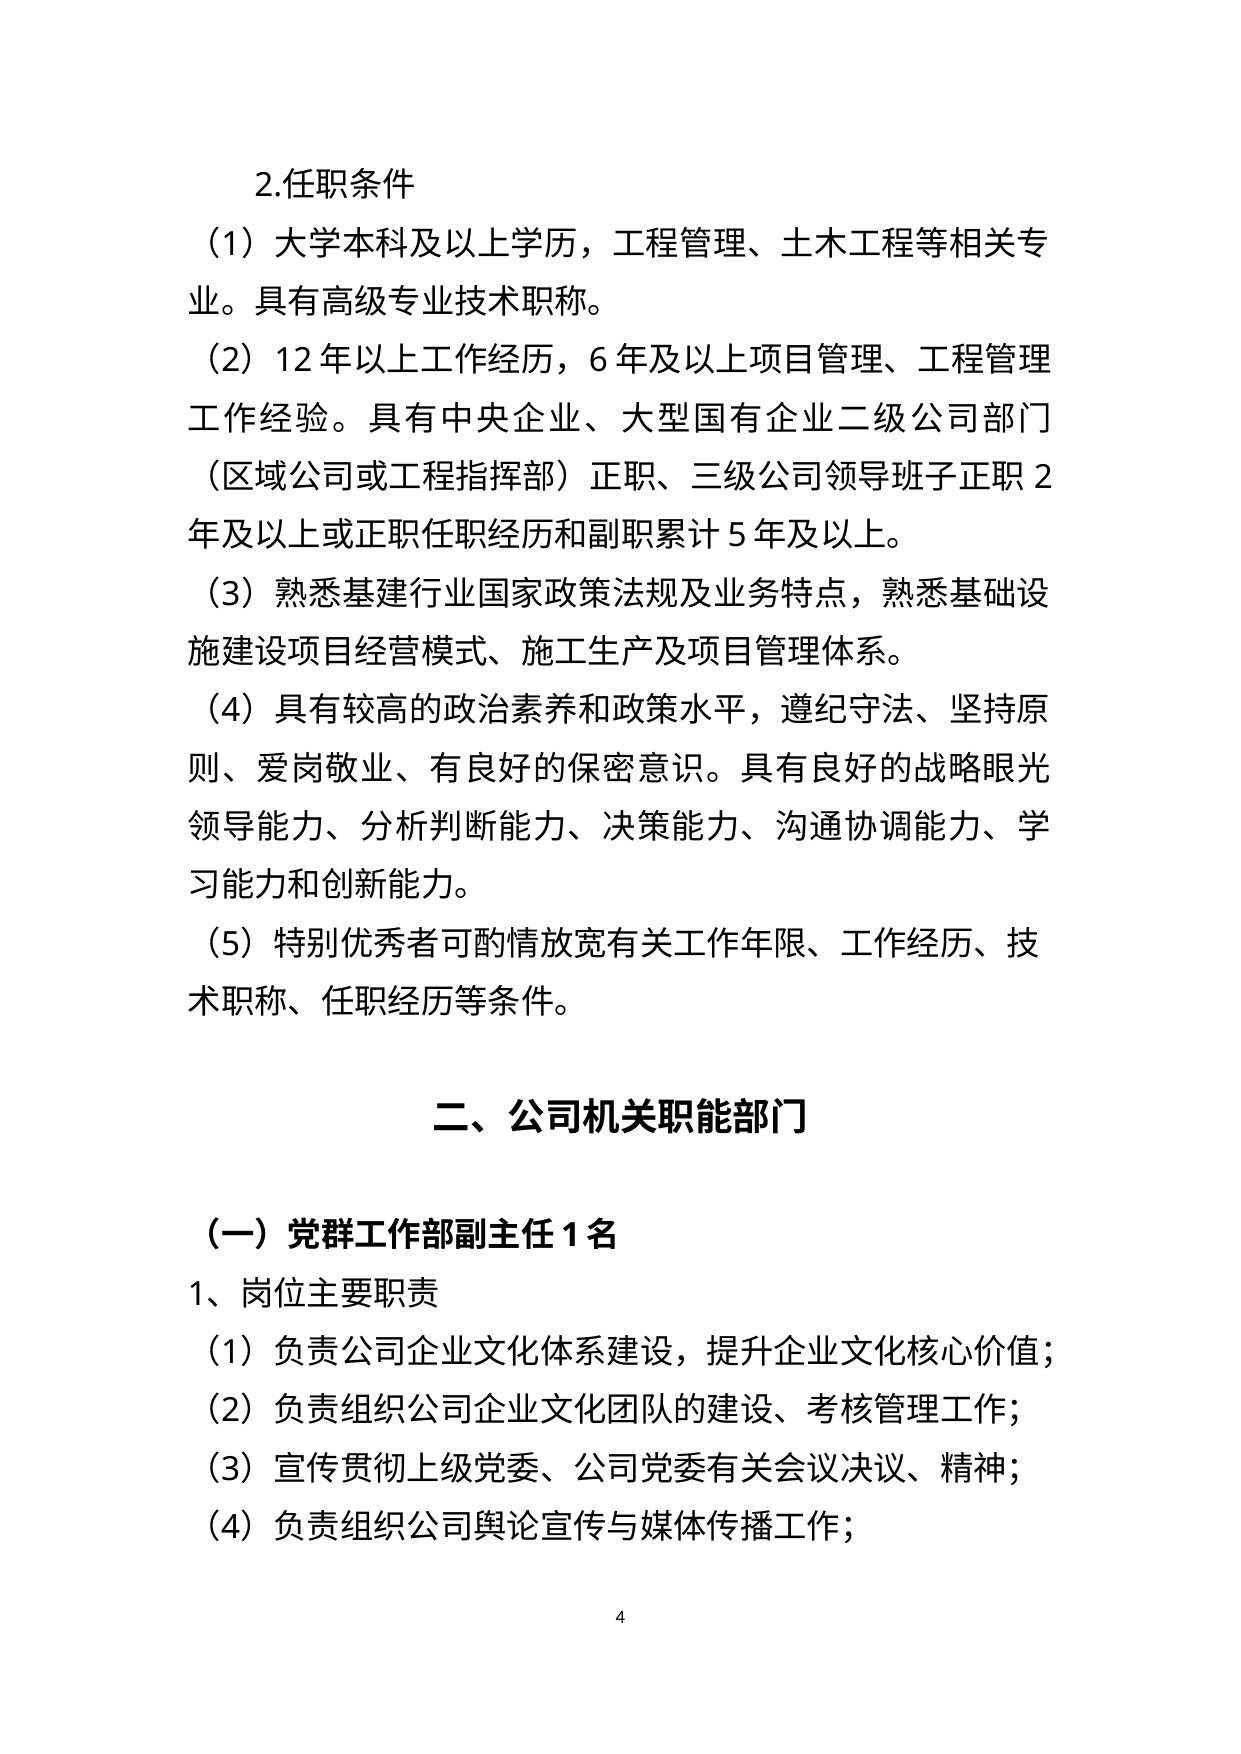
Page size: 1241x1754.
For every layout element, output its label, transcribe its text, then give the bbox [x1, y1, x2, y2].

list 负责组织公司企业文化团队的建设、考核管理工作； [187, 1375, 1053, 1433]
text （一）党群工作部副主任1名 [187, 1200, 1053, 1258]
text 2.任职条件 [187, 150, 1053, 208]
text （1）大学本科及以上学历，工程管理、土木工程等相关专业。具有高级专业技术职称。 [187, 208, 1053, 325]
text （3）熟悉基建行业国家政策法规及业务特点，熟悉基础设施建设项目经营模式、施工生产及项目管理体系。 [187, 558, 1053, 675]
text （5）特别优秀者可酌情放宽有关工作年限、工作经历、技术职称、任职经历等条件。 [187, 908, 1053, 1025]
text （4）具有较高的政治素养和政策水平，遵纪守法、坚持原则、爱岗敬业、有良好的保密意识。具有良好的战略眼光、领导能力、分析判断能力、决策能力、沟通协调能力、学习能力和创新能力。 [187, 675, 1053, 908]
text （2）12年以上工作经历，6年及以上项目管理、工程管理工作经验。具有中央企业、大型国有企业二级公司部门（区域公司或工程指挥部）正职、三级公司领导班子正职2年及以上或正职任职经历和副职累计5年及以上。 [187, 325, 1053, 558]
list 负责组织公司舆论宣传与媒体传播工作； [187, 1492, 1053, 1550]
list 宣传贯彻上级党委、公司党委有关会议决议、精神； [187, 1433, 1053, 1492]
list 负责公司企业文化体系建设，提升企业文化核心价值； [187, 1317, 1053, 1375]
subtitle 1、岗位主要职责 [187, 1258, 1053, 1317]
text 二、公司机关职能部门 [187, 1083, 1053, 1142]
